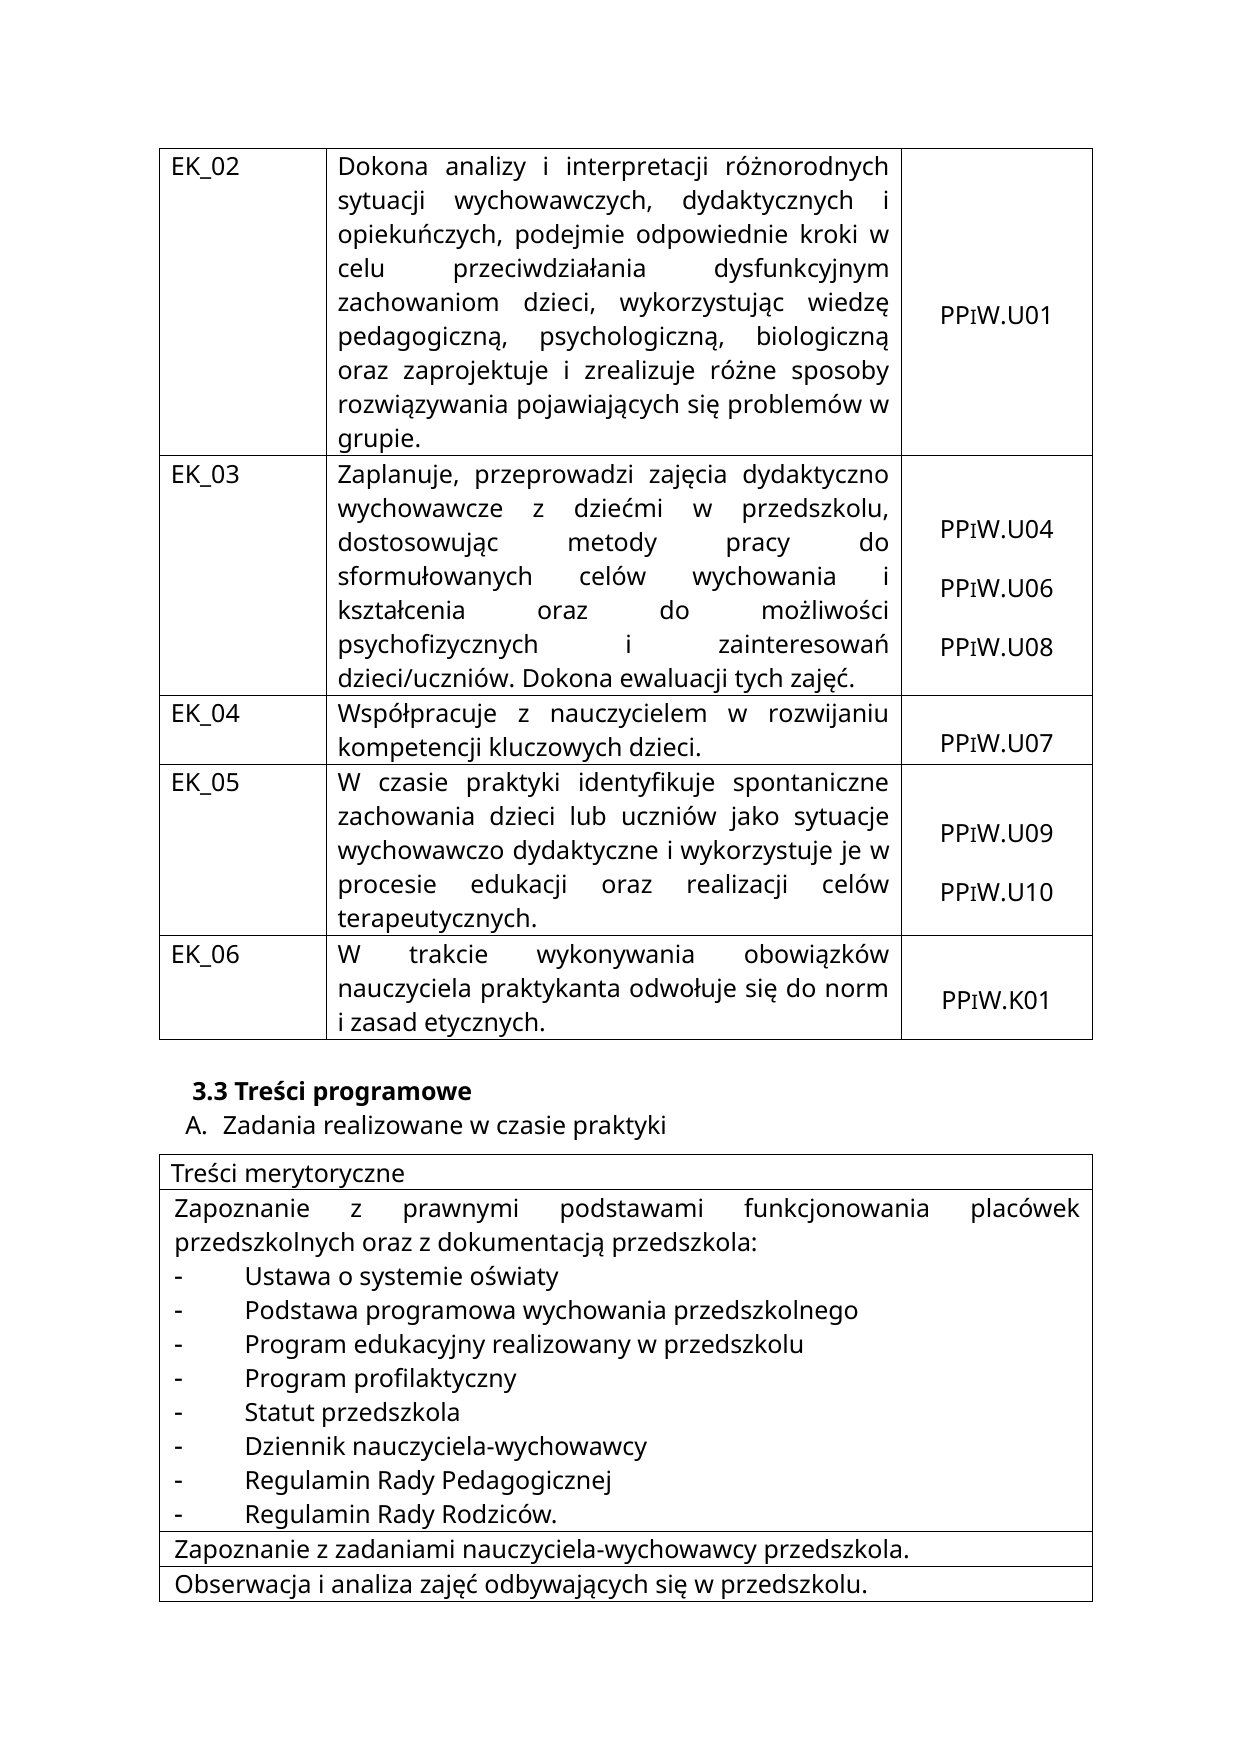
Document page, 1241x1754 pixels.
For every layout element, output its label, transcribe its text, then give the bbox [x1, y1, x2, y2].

table_cell Zapoznanie z zadaniami nauczyciela-wychowawcy przedszkola. [160, 1532, 1092, 1566]
list 3.3 Treści programowe [192, 1073, 1093, 1108]
table_cell EK_06 [160, 936, 326, 1038]
table_cell EK_04 [160, 696, 326, 764]
table_cell PPiW.K01 [902, 936, 1092, 1038]
table_cell Współpracuje z nauczycielem w rozwijaniu kompetencji kluczowych dzieci. [327, 696, 901, 764]
table_cell PPiW.U04 PPiW.U06 PPiW.U08 [902, 456, 1092, 695]
table_cell Zaplanuje, przeprowadzi zajęcia dydaktyczno wychowawcze z dziećmi w przedszkolu, dostosowując metody pracy do sformułowanych celów wychowania i kształcenia oraz do możliwości psychofizycznych i zainteresowań dzieci/uczniów. Dokona ewaluacji tych zajęć. [327, 456, 901, 695]
table_cell EK_05 [160, 765, 326, 935]
table_cell PPiW.U09 PPiW.U10 [902, 765, 1092, 935]
table_cell EK_02 [160, 149, 326, 455]
table_cell Zapoznanie z prawnymi podstawami funkcjonowania placówek przedszkolnych oraz z dokumentacją przedszkola: Ustawa o systemie oświaty Podstawa programowa wychowania przedszkolnego Program edukacyjny realizowany w przedszkolu Program profilaktyczny Statut przedszkola Dziennik nauczyciela-wychowawcy Regulamin Rady Pedagogicznej Regulamin Rady Rodziców. [160, 1190, 1092, 1531]
table_cell PPiW.U01 [902, 149, 1092, 455]
list Zadania realizowane w czasie praktyki [185, 1108, 1093, 1142]
table_cell Obserwacja i analiza zajęć odbywających się w przedszkolu. [160, 1567, 1092, 1601]
table_cell EK_03 [160, 456, 326, 695]
table_cell W trakcie wykonywania obowiązków nauczyciela praktykanta odwołuje się do norm i zasad etycznych. [327, 936, 901, 1038]
table_cell W czasie praktyki identyfikuje spontaniczne zachowania dzieci lub uczniów jako sytuacje wychowawczo dydaktyczne i wykorzystuje je w procesie edukacji oraz realizacji celów terapeutycznych. [327, 765, 901, 935]
table_header Treści merytoryczne [160, 1155, 1092, 1189]
table_cell PPiW.U07 [902, 696, 1092, 764]
table_cell Dokona analizy i interpretacji różnorodnych sytuacji wychowawczych, dydaktycznych i opiekuńczych, podejmie odpowiednie kroki w celu przeciwdziałania dysfunkcyjnym zachowaniom dzieci, wykorzystując wiedzę pedagogiczną, psychologiczną, biologiczną oraz zaprojektuje i zrealizuje różne sposoby rozwiązywania pojawiających się problemów w grupie. [327, 149, 901, 455]
